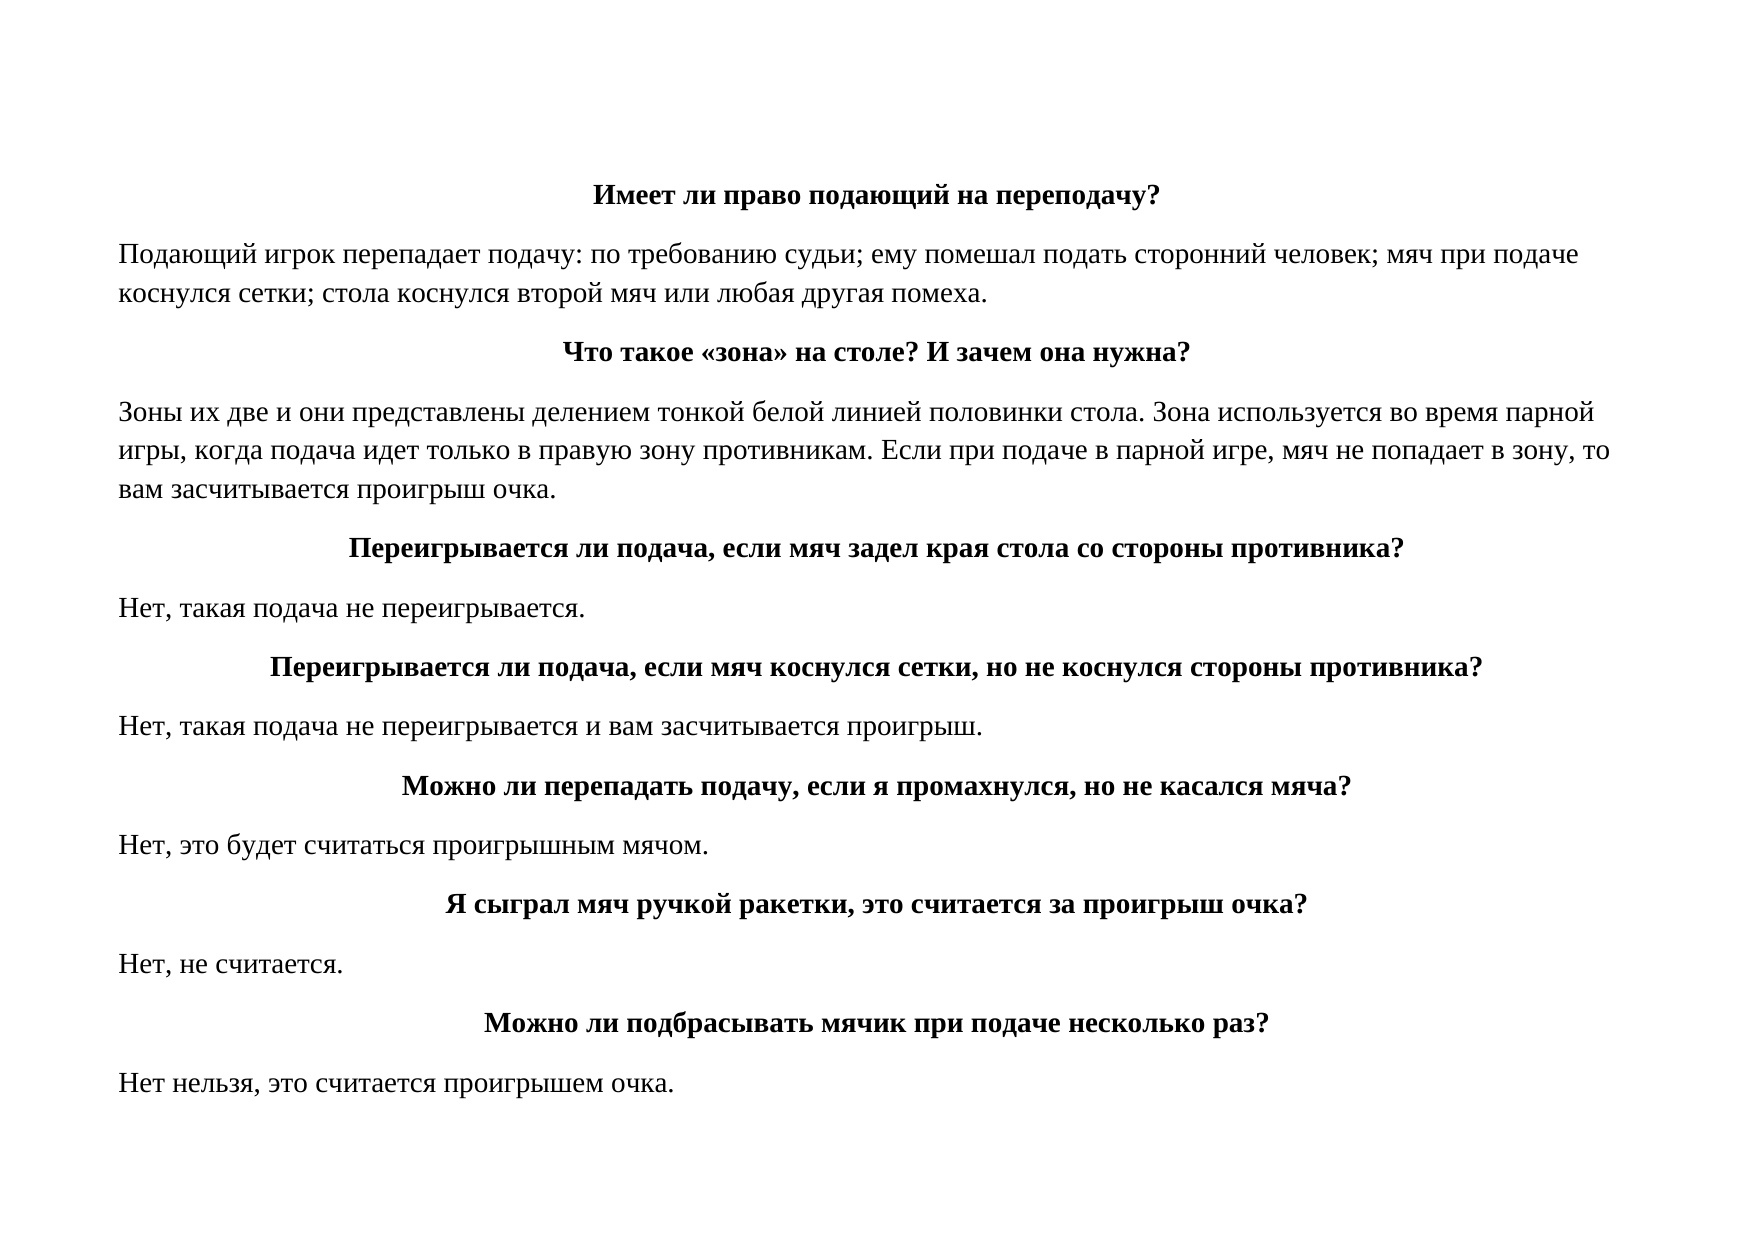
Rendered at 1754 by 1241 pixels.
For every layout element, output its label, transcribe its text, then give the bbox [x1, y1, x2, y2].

text Нет, такая подача не переигрывается. [118, 590, 1636, 623]
text Нет, такая подача не переигрывается и вам засчитывается проигрыш. [118, 708, 1636, 742]
text Нет, не считается. [118, 946, 1636, 979]
text Переигрывается ли подача, если мяч коснулся сетки, но не коснулся стороны противника? [118, 649, 1636, 683]
text Зоны их две и они представлены делением тонкой белой линией половинки стола. Зона используется во время парной игры, когда подача идет только в правую зону противникам. Если при подаче в парной игре, мяч не попадает в зону, то вам засчитывается проигрыш очка. [118, 394, 1636, 504]
text Можно ли перепадать подачу, если я промахнулся, но не касался мяча? [118, 768, 1636, 801]
text Нет нельзя, это считается проигрышем очка. [118, 1065, 1636, 1098]
text Что такое «зона» на столе? И зачем она нужна? [118, 334, 1636, 368]
text Нет, это будет считаться проигрышным мячом. [118, 827, 1636, 861]
text Переигрывается ли подача, если мяч задел края стола со стороны противника? [118, 530, 1636, 564]
text Я сыграл мяч ручкой ракетки, это считается за проигрыш очка? [118, 887, 1636, 920]
text Можно ли подбрасывать мячик при подаче несколько раз? [118, 1005, 1636, 1039]
text Имеет ли право подающий на переподачу? [118, 177, 1636, 211]
text Подающий игрок перепадает подачу: по требованию судьи; ему помешал подать сторонний человек; мяч при подаче коснулся сетки; стола коснулся второй мяч или любая другая помеха. [118, 237, 1636, 309]
